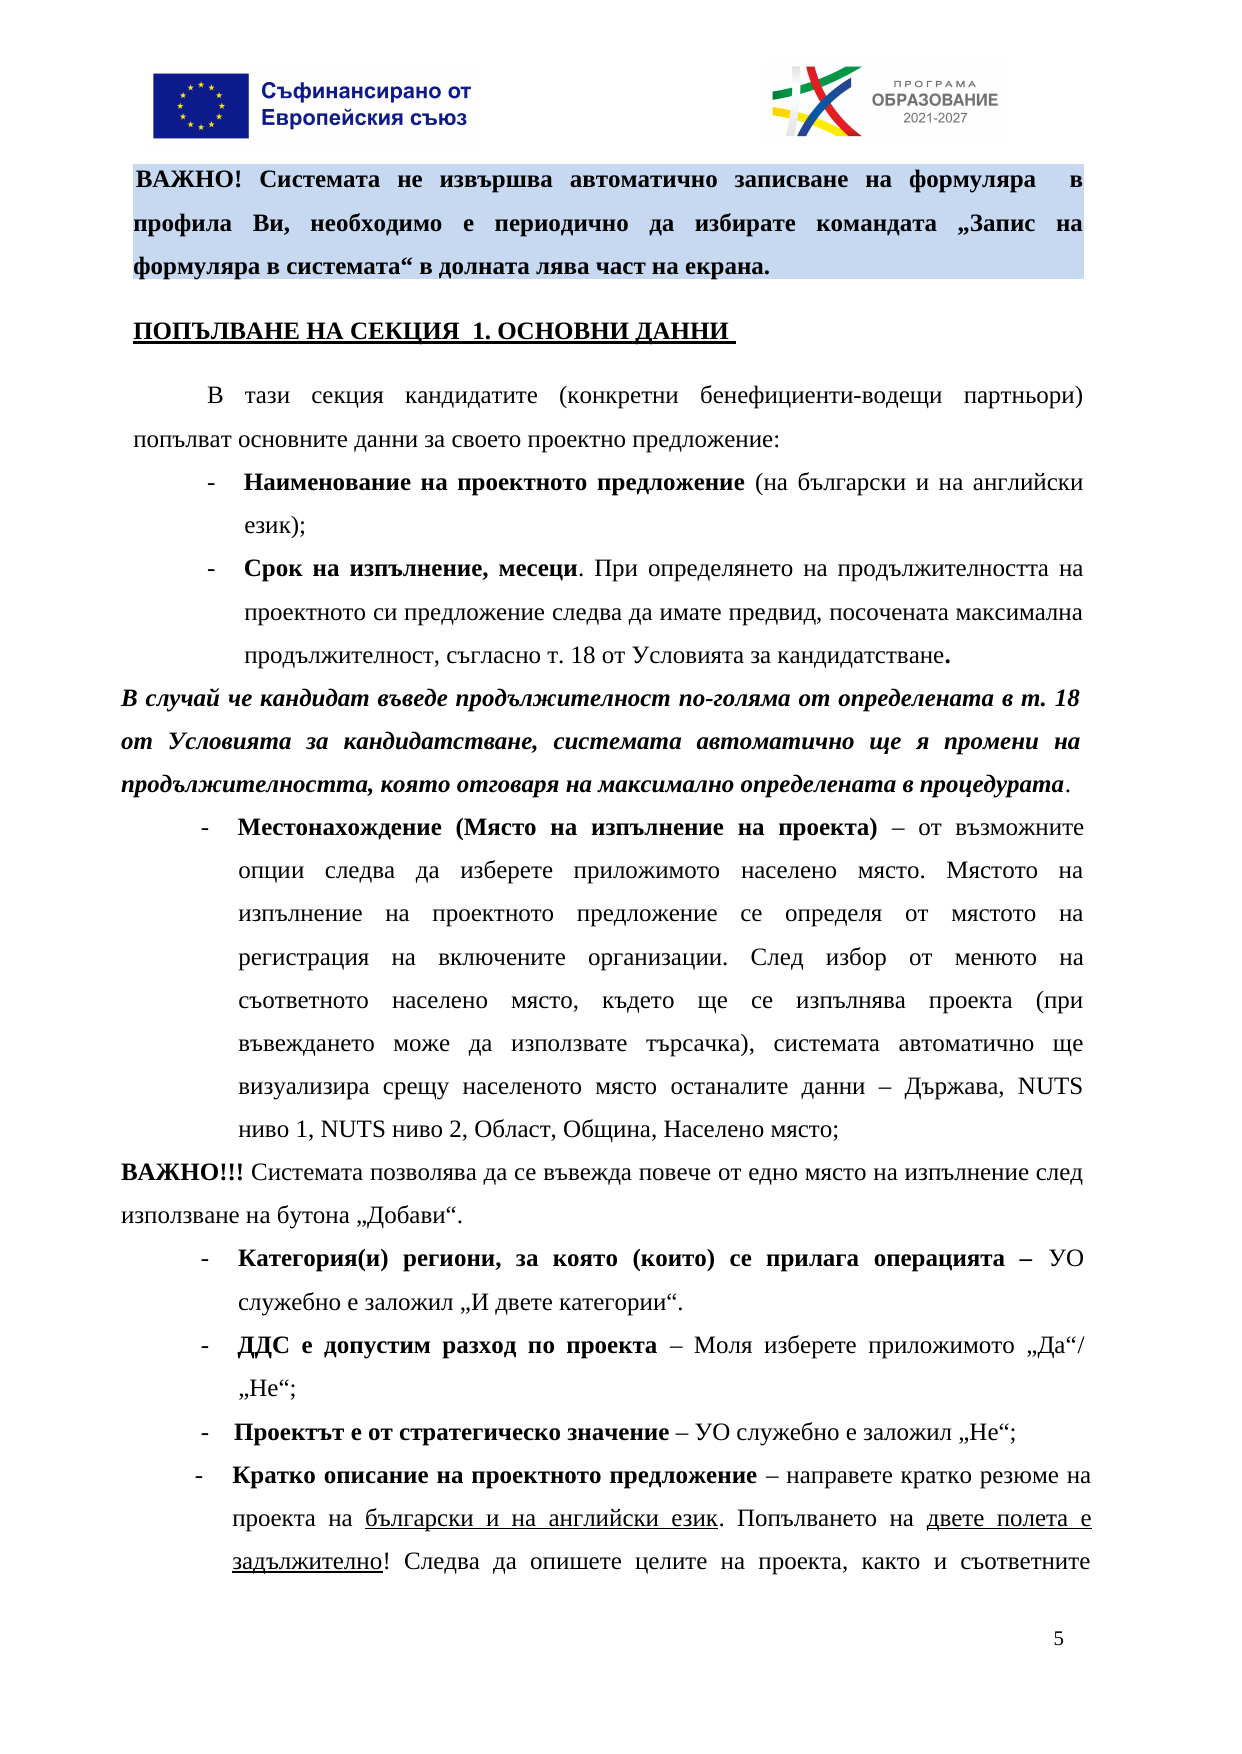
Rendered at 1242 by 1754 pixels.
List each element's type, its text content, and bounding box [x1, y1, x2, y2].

text ВАЖНО! Системата не извършва автоматично записване на формуляра в профила Ви, необходимо е периодично да избирате командата „Запис на формуляра в системата“ в долната лява част на екрана. [133, 164, 1084, 279]
text В тази секция кандидатите (конкретни бенефициенти-водещи партньори) попълват основните данни за своето проектно предложение: [133, 381, 1084, 452]
text - Наименование на проектното предложение (на български и на английски език); [207, 467, 1084, 539]
text - Категория(и) региони, за която (които) се прилага операцията – УО служебно е заложил „И двете категории“. [201, 1243, 1084, 1315]
text - ДДС е допустим разход по проекта – Моля изберете приложимото „Да“/ „Не“; [201, 1330, 1084, 1402]
text ПОПЪЛВАНЕ НА СЕКЦИЯ 1. ОСНОВНИ ДАННИ [133, 317, 1092, 344]
text В случай че кандидат въведе продължителност по-голяма от определената в т. 18 от Условията за кандидатстване, системата автоматично ще я промени на продължителността, която отговаря на максимално определената в процедурата. [121, 683, 1084, 798]
picture [762, 58, 1004, 143]
text - Местонахождение (Място на изпълнение на проекта) – от възможните опции следва да изберете приложимото населено място. Мястото на изпълнение на проектното предложение се определя от мястото на регистрация на включените организации. След избор от менюто на съответното населено място, където ще се изпълнява проекта (при въвеждането може да използвате търсачка), системата автоматично ще визуализира срещу населеното място останалите данни – Държава, NUTS ниво 1, NUTS ниво 2, Област, Община, Населено място; [201, 812, 1084, 1143]
text - Проектът е от стратегическо значение – УО служебно е заложил „Не“; [201, 1417, 1092, 1446]
text - Срок на изпълнение, месеци. При определянето на продължителността на проектното си предложение следва да имате предвид, посочената максимална продължителност, съгласно т. 18 от Условията за кандидатстване. [207, 553, 1084, 668]
picture [144, 64, 479, 147]
text ВАЖНО!!! Системата позволява да се въвежда повече от едно място на изпълнение след използване на бутона „Добави“. [121, 1157, 1084, 1229]
